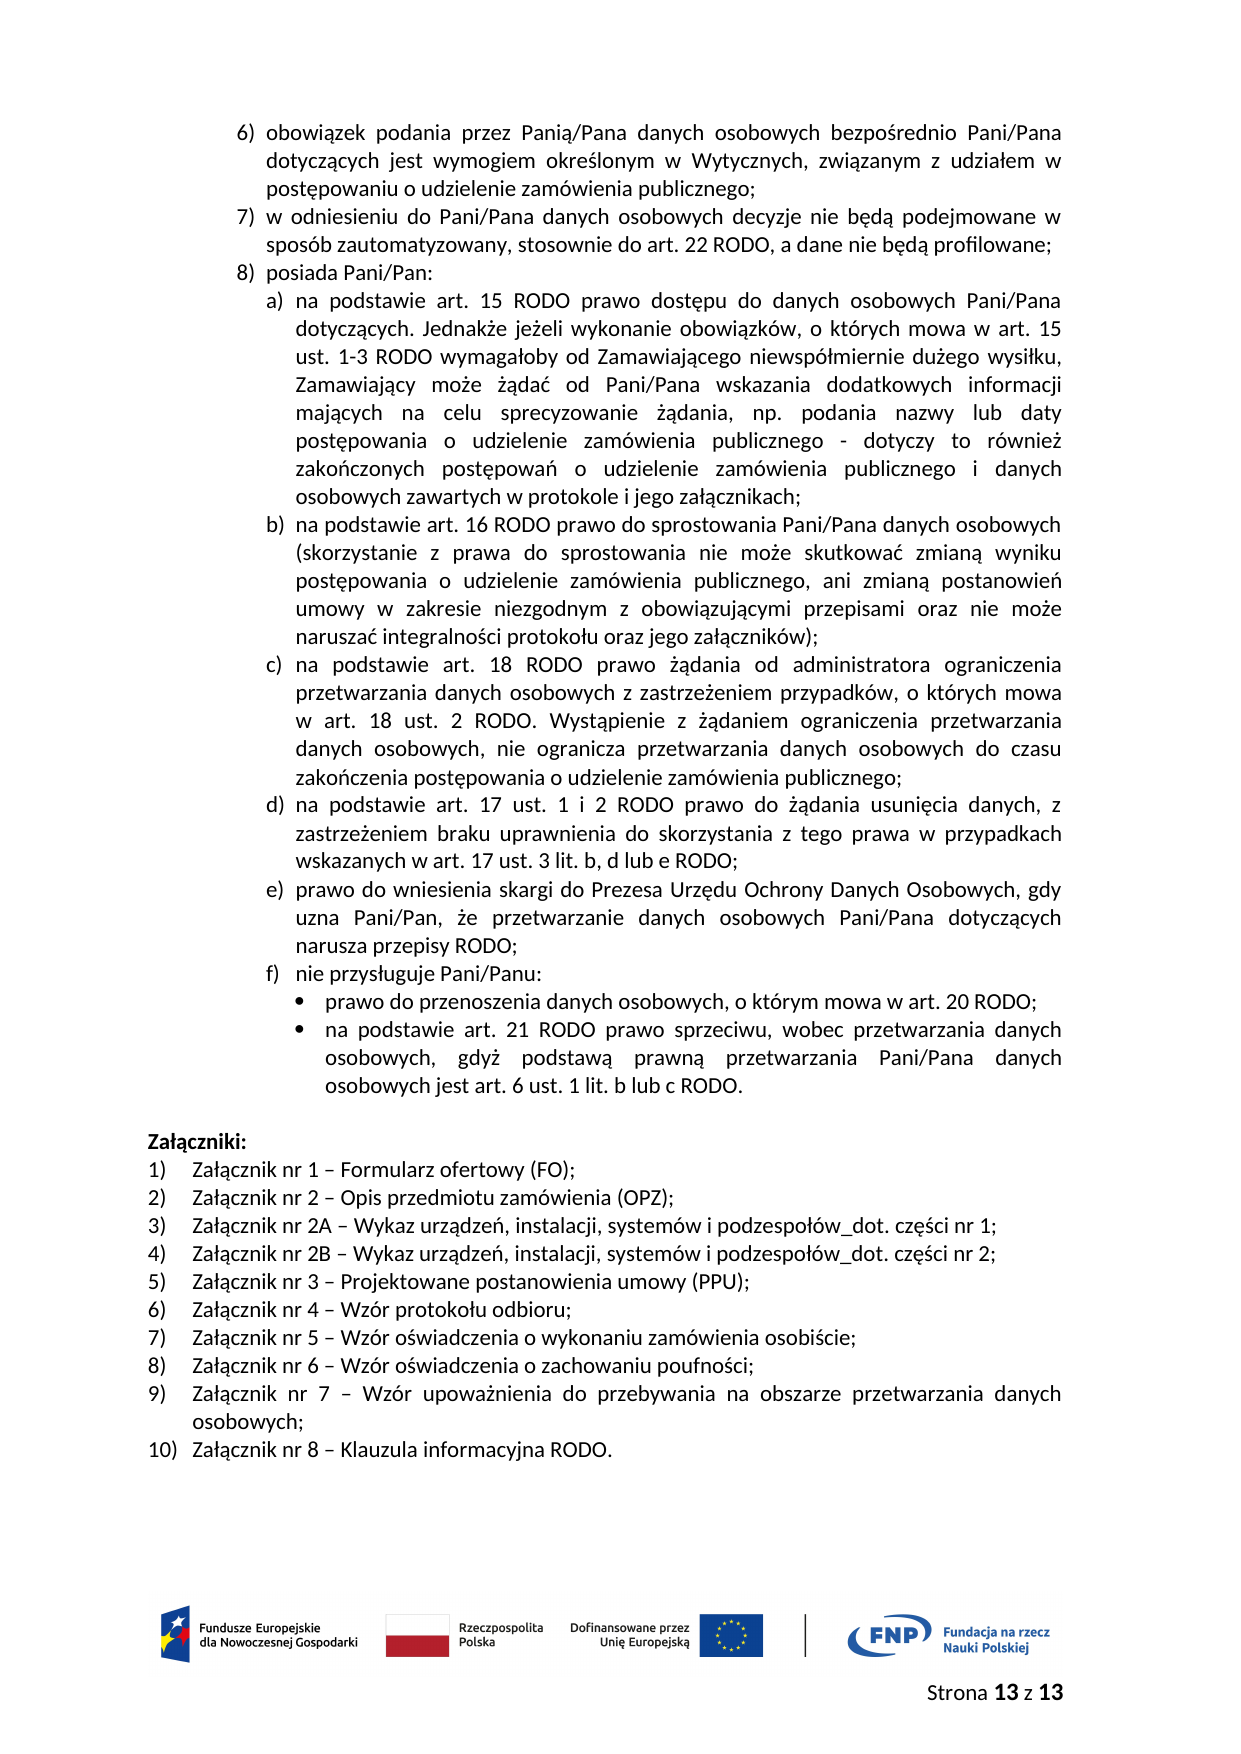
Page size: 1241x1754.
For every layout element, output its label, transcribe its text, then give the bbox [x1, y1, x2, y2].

list Załącznik nr 6 – Wzór oświadczenia o zachowaniu poufności; [148, 1351, 1063, 1379]
list prawo do przenoszenia danych osobowych, o którym mowa w art. 20 RODO; [295, 987, 1063, 1015]
list w odniesieniu do Pani/Pana danych osobowych decyzje nie będą podejmowane w sposób zautomatyzowany, stosownie do art. 22 RODO, a dane nie będą profilowane; [236, 202, 1063, 258]
list Załącznik nr 2 – Opis przedmiotu zamówienia (OPZ); [148, 1183, 1063, 1211]
list Załącznik nr 1 – Formularz ofertowy (FO); [148, 1155, 1063, 1183]
list Załącznik nr 7 – Wzór upoważnienia do przebywania na obszarze przetwarzania danych osobowych; [148, 1379, 1063, 1435]
list prawo do wniesienia skargi do Prezesa Urzędu Ochrony Danych Osobowych, gdy uzna Pani/Pan, że przetwarzanie danych osobowych Pani/Pana dotyczących narusza przepisy RODO; [266, 875, 1063, 959]
list Załącznik nr 3 – Projektowane postanowienia umowy (PPU); [148, 1267, 1063, 1295]
list Załącznik nr 5 – Wzór oświadczenia o wykonaniu zamówienia osobiście; [148, 1323, 1063, 1351]
list Załącznik nr 8 – Klauzula informacyjna RODO. [148, 1435, 1063, 1463]
list Załącznik nr 2A – Wykaz urządzeń, instalacji, systemów i podzespołów_dot. części nr 1; [148, 1211, 1063, 1239]
list Załącznik nr 4 – Wzór protokołu odbioru; [148, 1295, 1063, 1323]
list posiada Pani/Pan: [236, 258, 1063, 286]
list obowiązek podania przez Panią/Pana danych osobowych bezpośrednio Pani/Pana dotyczących jest wymogiem określonym w Wytycznych, związanym z udziałem w postępowaniu o udzielenie zamówienia publicznego; [236, 118, 1063, 202]
list na podstawie art. 21 RODO prawo sprzeciwu, wobec przetwarzania danych osobowych, gdyż podstawą prawną przetwarzania Pani/Pana danych osobowych jest art. 6 ust. 1 lit. b lub c RODO. [295, 1015, 1063, 1099]
list na podstawie art. 17 ust. 1 i 2 RODO prawo do żądania usunięcia danych, z zastrzeżeniem braku uprawnienia do skorzystania z tego prawa w przypadkach wskazanych w art. 17 ust. 3 lit. b, d lub e RODO; [266, 791, 1063, 875]
list na podstawie art. 18 RODO prawo żądania od administratora ograniczenia przetwarzania danych osobowych z zastrzeżeniem przypadków, o których mowa w art. 18 ust. 2 RODO. Wystąpienie z żądaniem ograniczenia przetwarzania danych osobowych, nie ogranicza przetwarzania danych osobowych do czasu zakończenia postępowania o udzielenie zamówienia publicznego; [266, 651, 1063, 791]
list na podstawie art. 16 RODO prawo do sprostowania Pani/Pana danych osobowych (skorzystanie z prawa do sprostowania nie może skutkować zmianą wyniku postępowania o udzielenie zamówienia publicznego, ani zmianą postanowień umowy w zakresie niezgodnym z obowiązującymi przepisami oraz nie może naruszać integralności protokołu oraz jego załączników); [266, 510, 1063, 651]
list Załącznik nr 2B – Wykaz urządzeń, instalacji, systemów i podzespołów_dot. części nr 2; [148, 1239, 1063, 1267]
picture [147, 1591, 1064, 1677]
list na podstawie art. 15 RODO prawo dostępu do danych osobowych Pani/Pana dotyczących. Jednakże jeżeli wykonanie obowiązków, o których mowa w art. 15 ust. 1-3 RODO wymagałoby od Zamawiającego niewspółmiernie dużego wysiłku, Zamawiający może żądać od Pani/Pana wskazania dodatkowych informacji mających na celu sprecyzowanie żądania, np. podania nazwy lub daty postępowania o udzielenie zamówienia publicznego - dotyczy to również zakończonych postępowań o udzielenie zamówienia publicznego i danych osobowych zawartych w protokole i jego załącznikach; [266, 286, 1063, 510]
text Załączniki: [148, 1127, 1063, 1155]
list nie przysługuje Pani/Panu: [266, 959, 1063, 987]
